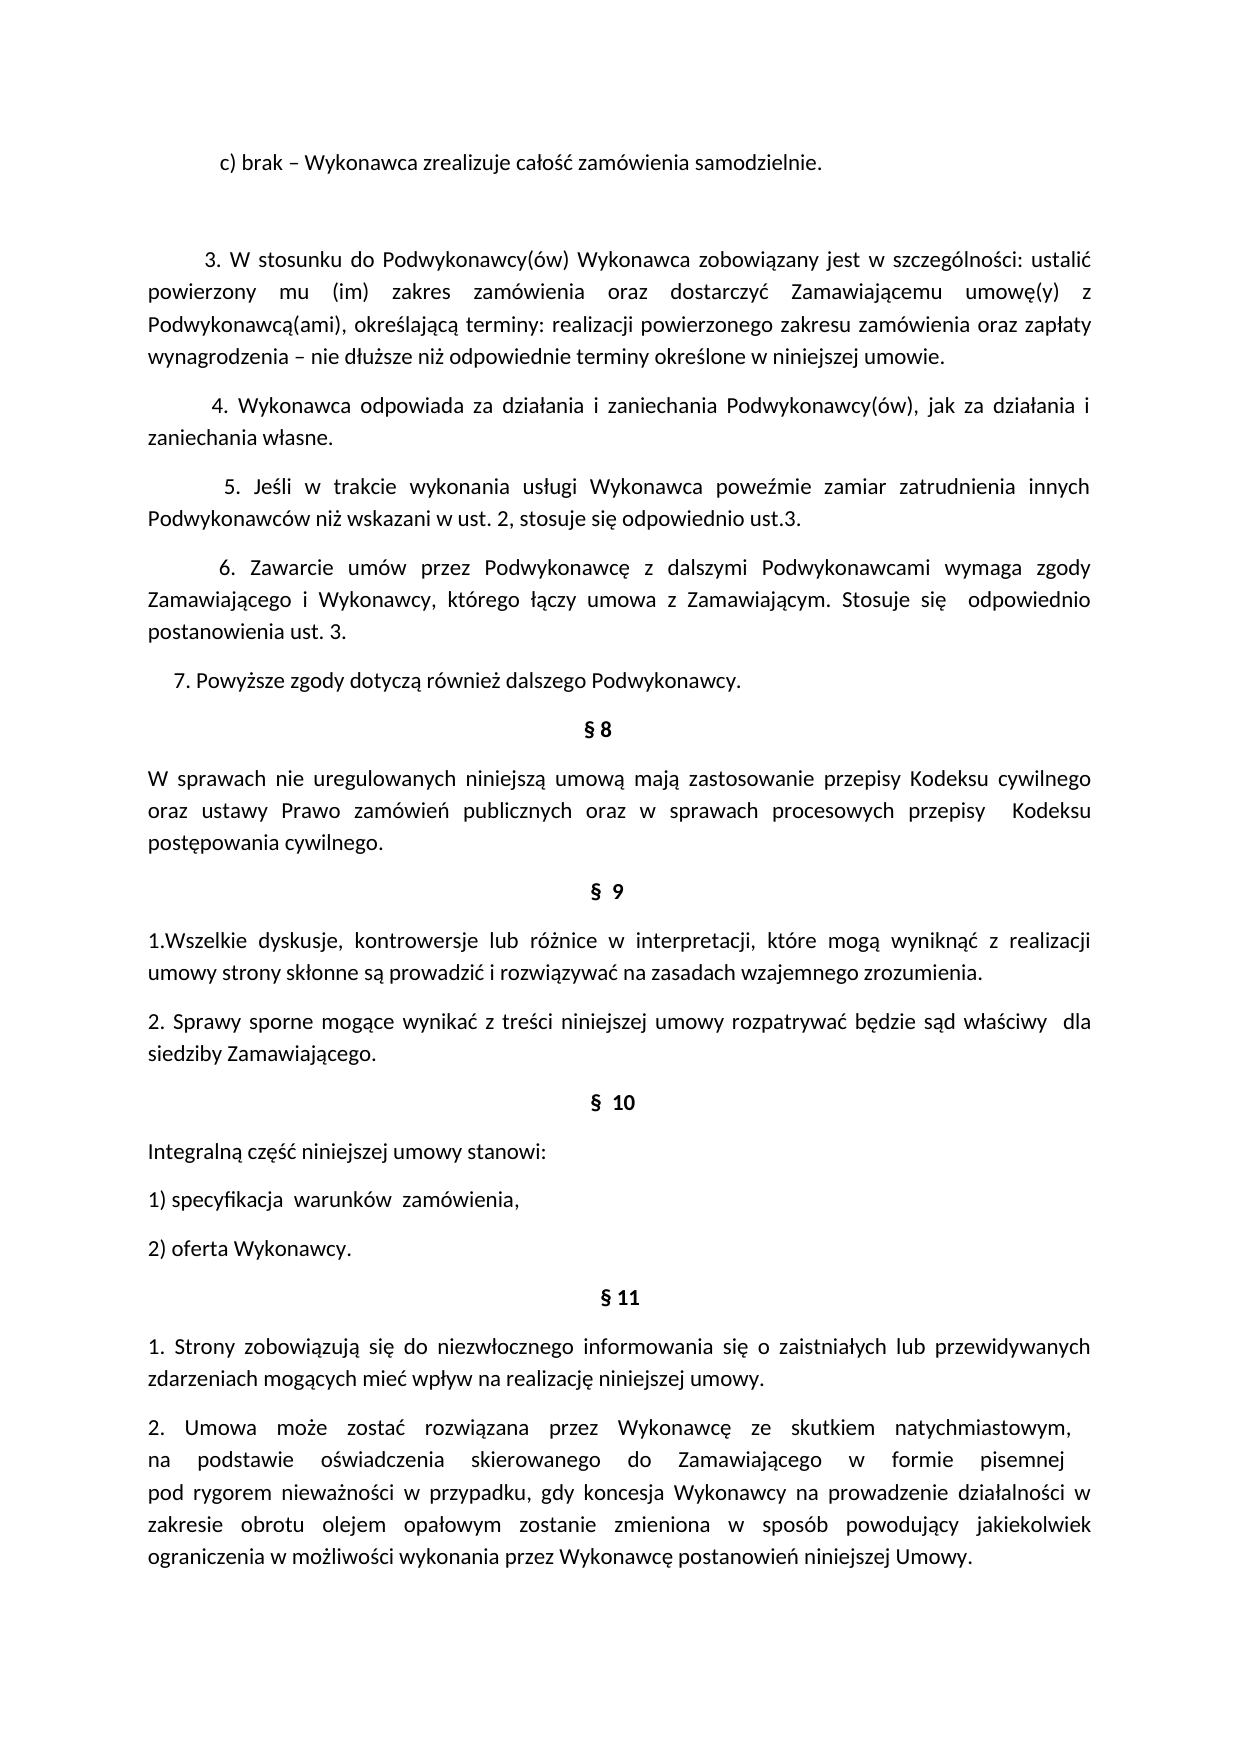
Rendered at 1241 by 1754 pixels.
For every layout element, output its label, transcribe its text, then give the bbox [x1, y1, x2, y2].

text 1.Wszelkie dyskusje, kontrowersje lub różnice w interpretacji, które mogą wyniknąć z realizacji umowy strony skłonne są prowadzić i rozwiązywać na zasadach wzajemnego zrozumienia. [148, 926, 1093, 986]
text § 8 [148, 715, 1093, 743]
text 5. Jeśli w trakcie wykonania usługi Wykonawca poweźmie zamiar zatrudnienia innych Podwykonawców niż wskazani w ust. 2, stosuje się odpowiednio ust.3. [148, 472, 1093, 532]
text W sprawach nie uregulowanych niniejszą umową mają zastosowanie przepisy Kodeksu cywilnego oraz ustawy Prawo zamówień publicznych oraz w sprawach procesowych przepisy Kodeksu postępowania cywilnego. [148, 764, 1093, 856]
text c) brak – Wykonawca zrealizuje całość zamówienia samodzielnie. [148, 148, 1093, 176]
text 1. Strony zobowiązują się do niezwłocznego informowania się o zaistniałych lub przewidywanych zdarzeniach mogących mieć wpływ na realizację niniejszej umowy. [148, 1332, 1093, 1392]
text 2. Sprawy sporne mogące wynikać z treści niniejszej umowy rozpatrywać będzie sąd właściwy dla siedziby Zamawiającego. [148, 1007, 1093, 1067]
text § 10 [148, 1088, 1093, 1116]
text § 9 [148, 877, 1093, 905]
text 3. W stosunku do Podwykonawcy(ów) Wykonawca zobowiązany jest w szczególności: ustalić powierzony mu (im) zakres zamówienia oraz dostarczyć Zamawiającemu umowę(y) z Podwykonawcą(ami), określającą terminy: realizacji powierzonego zakresu zamówienia oraz zapłaty wynagrodzenia – nie dłuższe niż odpowiednie terminy określone w niniejszej umowie. [148, 245, 1093, 370]
text 1) specyfikacja warunków zamówienia, [148, 1186, 1093, 1214]
text 2) oferta Wykonawcy. [148, 1234, 1093, 1262]
text Integralną część niniejszej umowy stanowi: [148, 1137, 1093, 1165]
text 4. Wykonawca odpowiada za działania i zaniechania Podwykonawcy(ów), jak za działania i zaniechania własne. [148, 391, 1093, 451]
text 7. Powyższe zgody dotyczą również dalszego Podwykonawcy. [148, 666, 1093, 694]
text 2. Umowa może zostać rozwiązana przez Wykonawcę ze skutkiem natychmiastowym, na podstawie oświadczenia skierowanego do Zamawiającego w formie pisemnej pod rygorem nieważności w przypadku, gdy koncesja Wykonawcy na prowadzenie działalności w zakresie obrotu olejem opałowym zostanie zmieniona w sposób powodujący jakiekolwiek ograniczenia w możliwości wykonania przez Wykonawcę postanowień niniejszej Umowy. [148, 1413, 1093, 1570]
text § 11 [148, 1283, 1093, 1311]
text 6. Zawarcie umów przez Podwykonawcę z dalszymi Podwykonawcami wymaga zgody Zamawiającego i Wykonawcy, którego łączy umowa z Zamawiającym. Stosuje się odpowiednio postanowienia ust. 3. [148, 553, 1093, 645]
